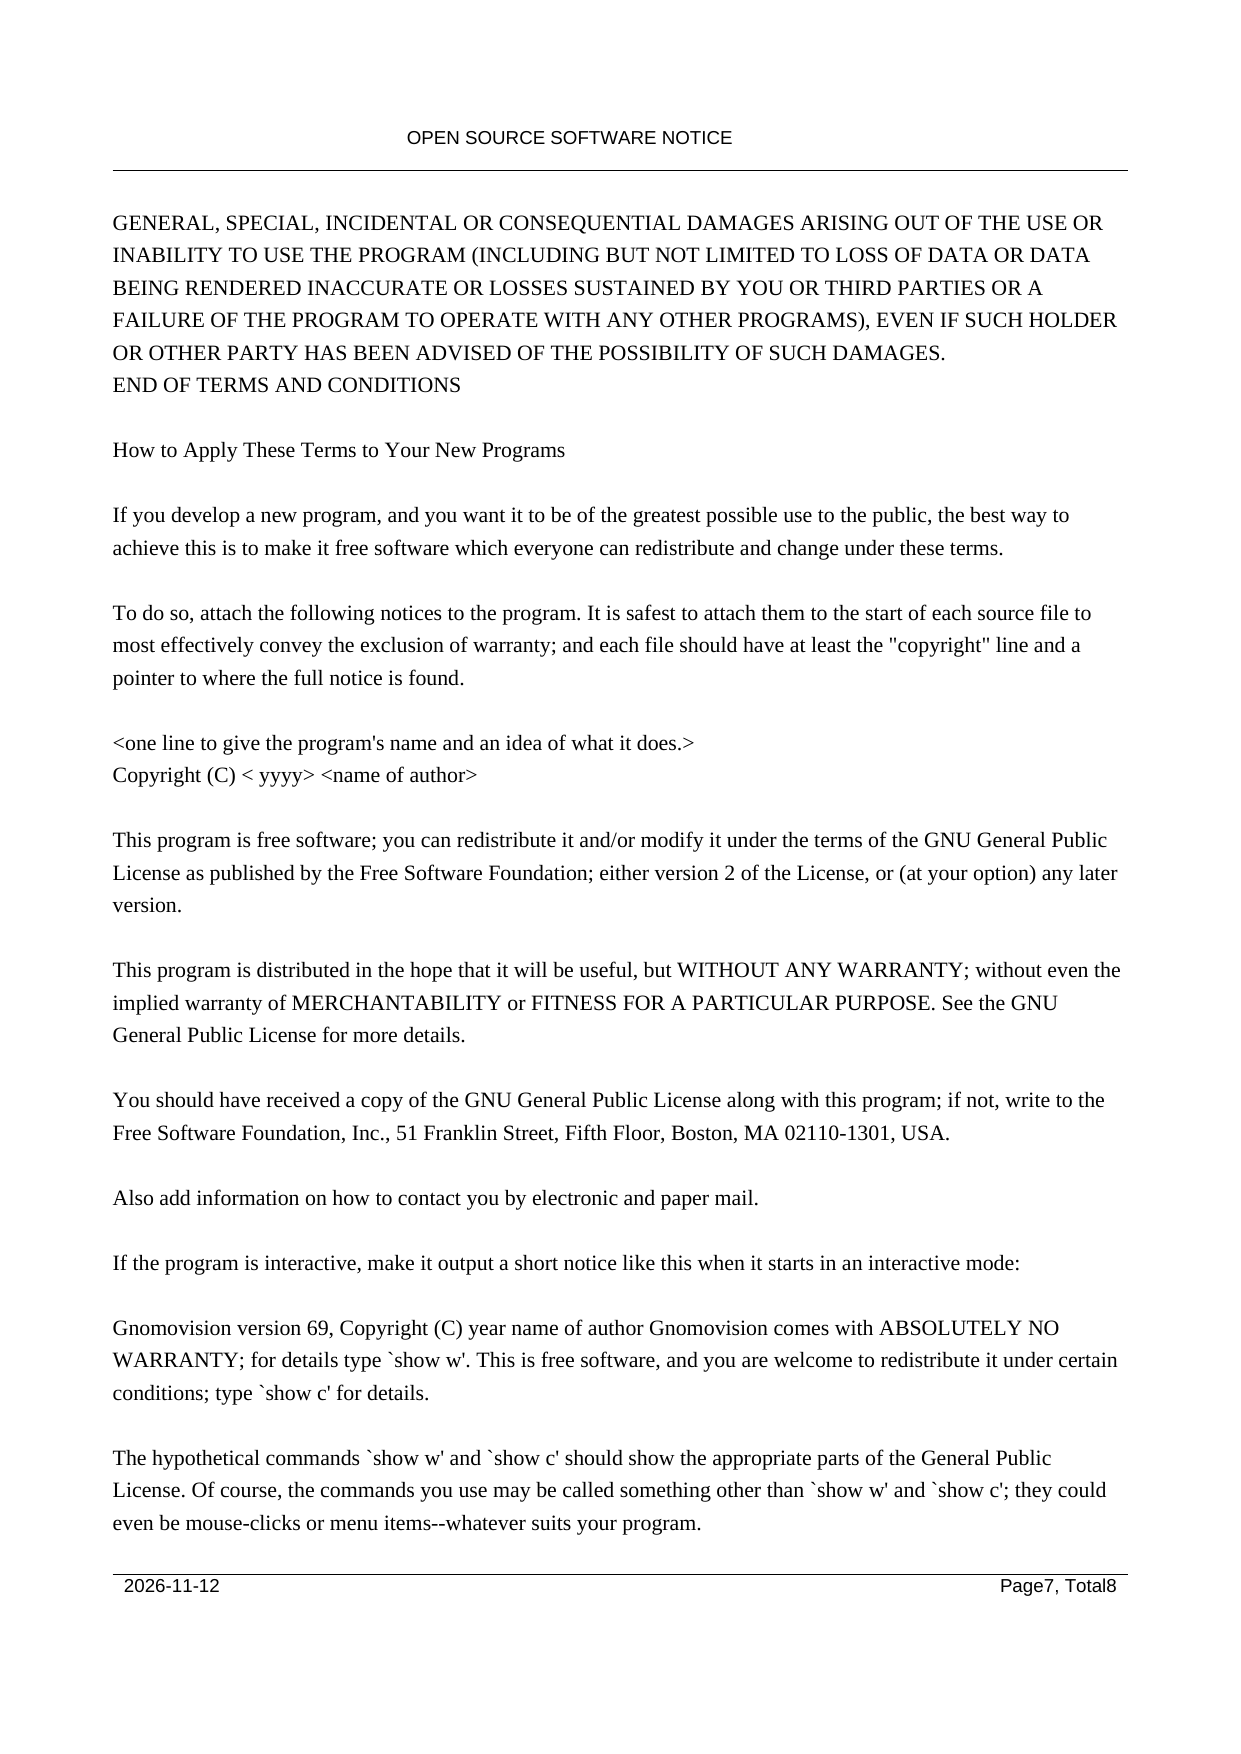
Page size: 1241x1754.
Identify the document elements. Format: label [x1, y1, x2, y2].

text [112, 206, 1128, 1539]
